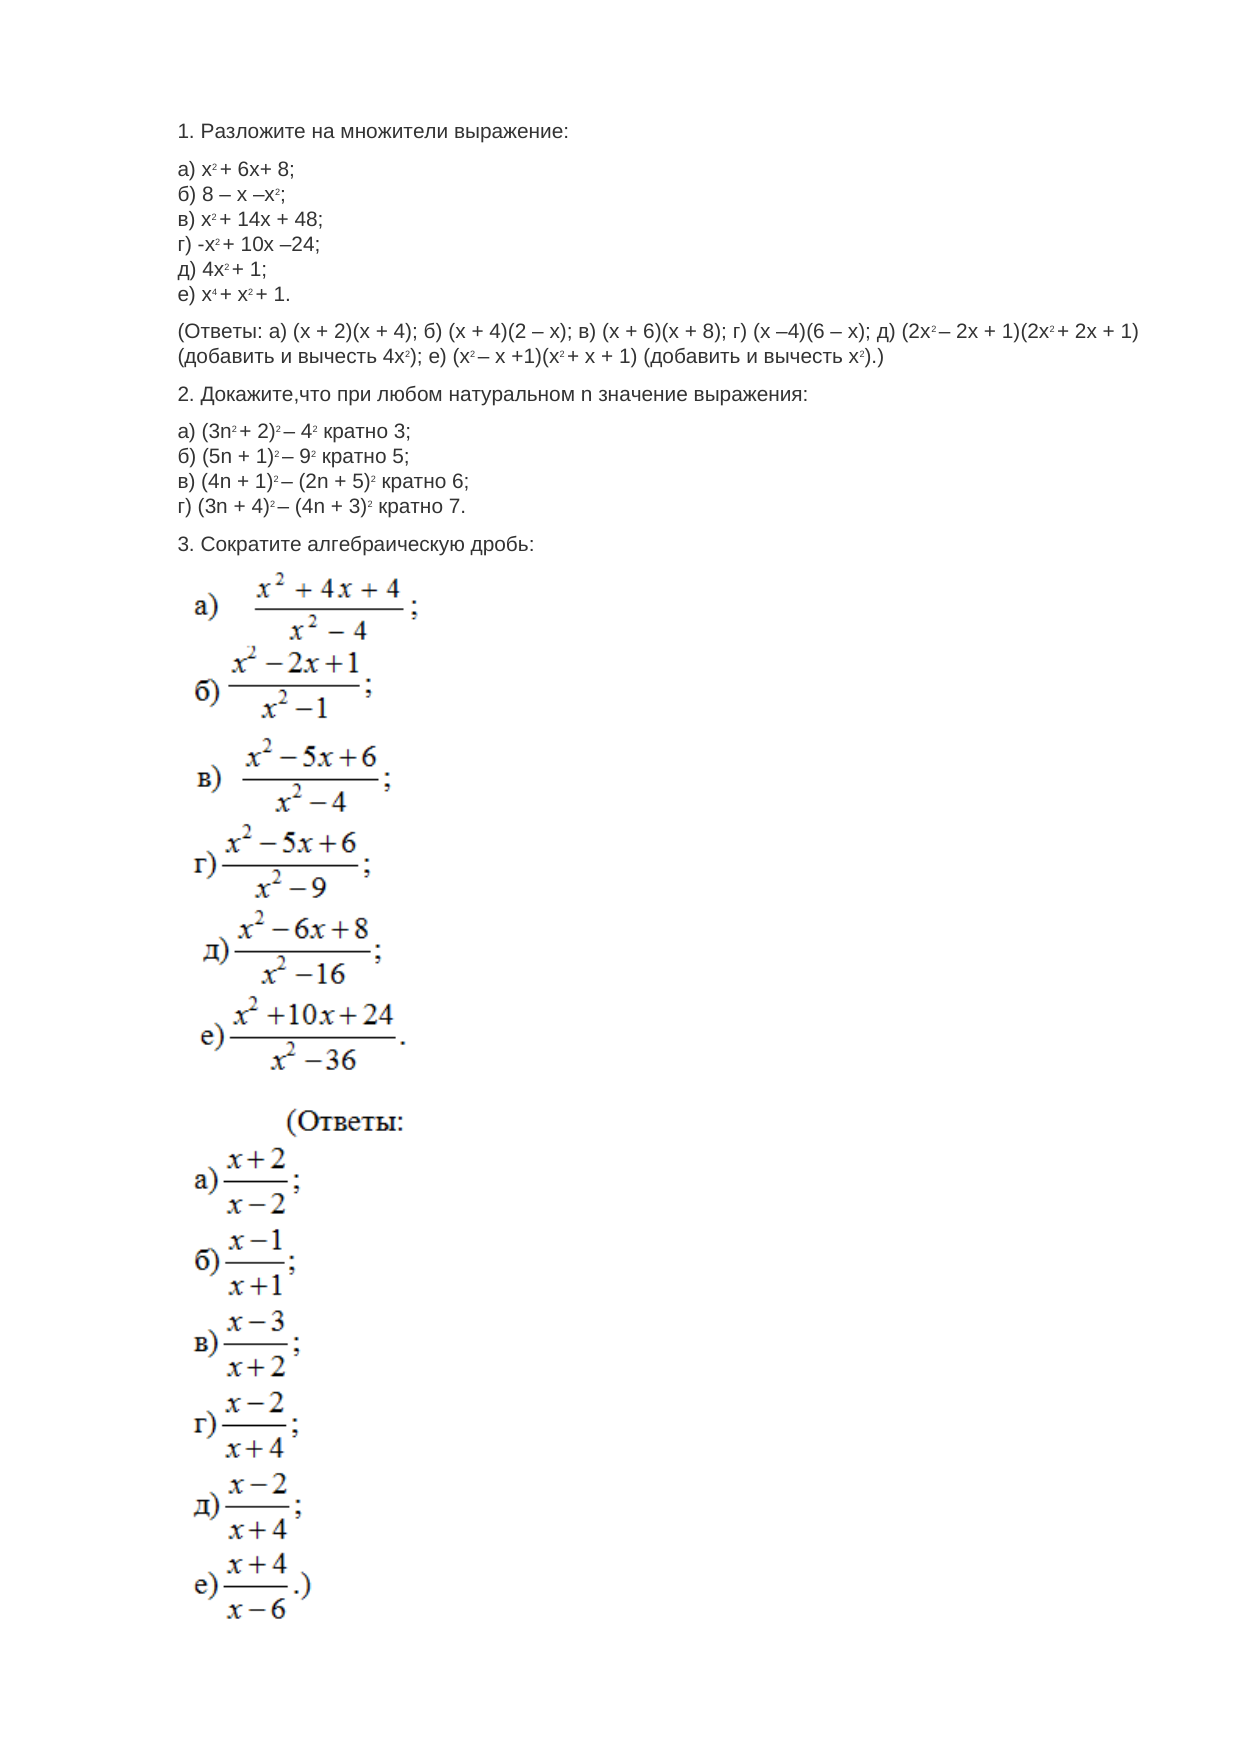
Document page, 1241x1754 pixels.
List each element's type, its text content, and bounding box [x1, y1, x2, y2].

text (Ответы: а) (х + 2)(х + 4); б) (х + 4)(2 – х); в) (х + 6)(х + 8); г) (х –4)(6 – х); д) (2х2 – 2х + 1)(2х2 + 2х + 1) (добавить и вычесть 4х2); е) (х2 – х +1)(х2 + х + 1) (добавить и вычесть х2).) [177, 318, 1152, 368]
text а) х2 + 6х+ 8; б) 8 – х –х2; в) х2 + 14х + 48; г) -х2 + 10х –24; д) 4х2 + 1; е) х4 + х2 + 1. [177, 156, 1152, 306]
text 1. Разложите на множители выражение: [177, 118, 1152, 143]
picture [177, 568, 421, 1633]
text а) (3n2 + 2)2 – 42 кратно 3; б) (5n + 1)2 – 92 кратно 5; в) (4n + 1)2 – (2n + 5)2 кратно 6; г) (3n + 4)2 – (4n + 3)2 кратно 7. [177, 418, 1152, 518]
text 3. Сократите алгебраическую дробь: [177, 531, 1152, 556]
text 2. Докажите,что при любом натуральном n значение выражения: [177, 381, 1152, 406]
